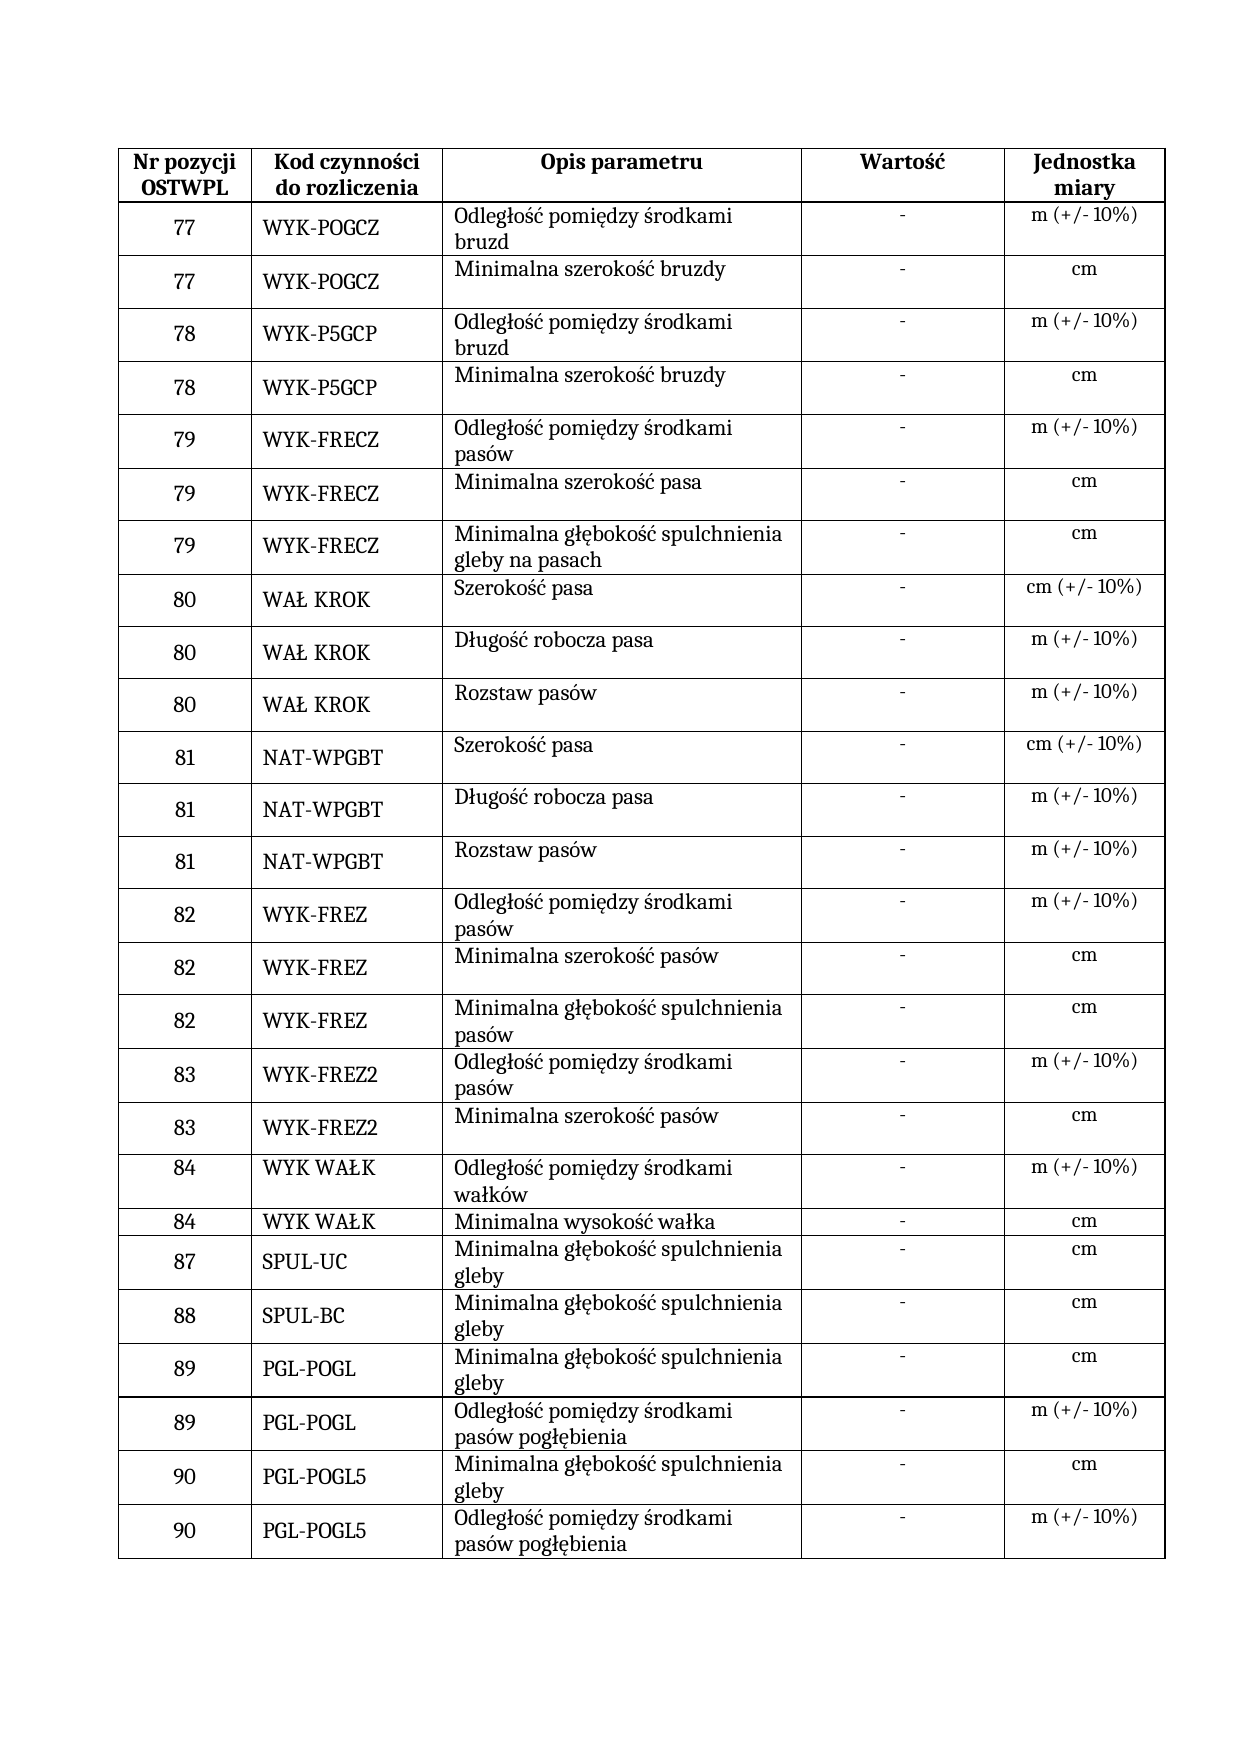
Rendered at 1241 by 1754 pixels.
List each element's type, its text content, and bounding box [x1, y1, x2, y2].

table_cell Odległość pomiędzy środkami pasów [443, 1049, 801, 1102]
table_cell WYK WAŁK [252, 1155, 442, 1208]
table_cell WYK-FRECZ [252, 415, 442, 467]
table_header Opis parametru [443, 149, 801, 201]
table_cell 89 [119, 1398, 251, 1450]
table_cell - [802, 309, 1004, 361]
table_cell - [802, 203, 1004, 255]
table_cell m (+/- 10%) [1005, 679, 1164, 731]
table_cell - [802, 627, 1004, 678]
table_cell - [802, 1103, 1004, 1154]
table_cell cm [1005, 1209, 1164, 1235]
table_cell - [802, 1236, 1004, 1289]
table_cell WYK-FREZ2 [252, 1103, 442, 1154]
table_cell m (+/- 10%) [1005, 784, 1164, 836]
table_cell 77 [119, 256, 251, 307]
table_header Kod czynności do rozliczenia [252, 149, 442, 201]
table_cell cm [1005, 1344, 1164, 1396]
table_cell Rozstaw pasów [443, 837, 801, 888]
table_cell - [802, 256, 1004, 307]
table_cell - [802, 995, 1004, 1048]
table_cell m (+/- 10%) [1005, 627, 1164, 678]
table_cell Długość robocza pasa [443, 784, 801, 836]
table_cell - [802, 469, 1004, 520]
table_cell - [802, 837, 1004, 888]
table_cell WYK-FREZ [252, 995, 442, 1048]
table_cell m (+/- 10%) [1005, 1049, 1164, 1102]
table_cell WYK-P5GCP [252, 362, 442, 414]
table_cell Minimalna wysokość wałka [443, 1209, 801, 1235]
table_header Jednostka miary [1005, 149, 1164, 201]
table_cell WYK-FREZ2 [252, 1049, 442, 1102]
table_cell Minimalna głębokość spulchnienia pasów [443, 995, 801, 1048]
table_cell Minimalna szerokość pasa [443, 469, 801, 520]
table_cell m (+/- 10%) [1005, 889, 1164, 942]
table_cell - [802, 679, 1004, 731]
table_header Nr pozycji OSTWPL [119, 149, 251, 201]
table_cell WYK-P5GCP [252, 309, 442, 361]
table_cell - [802, 732, 1004, 783]
table_cell 84 [119, 1155, 251, 1208]
table_cell 82 [119, 943, 251, 994]
table_cell Odległość pomiędzy środkami pasów pogłębienia [443, 1398, 801, 1450]
table_cell - [802, 1505, 1004, 1558]
table_cell Rozstaw pasów [443, 679, 801, 731]
table_cell 87 [119, 1236, 251, 1289]
table_cell WAŁ KROK [252, 627, 442, 678]
table_cell cm [1005, 1290, 1164, 1343]
table_cell Minimalna głębokość spulchnienia gleby [443, 1236, 801, 1289]
table_cell cm [1005, 943, 1164, 994]
table_cell Minimalna głębokość spulchnienia gleby [443, 1344, 801, 1396]
table_cell WAŁ KROK [252, 679, 442, 731]
table_cell SPUL-BC [252, 1290, 442, 1343]
table_cell Odległość pomiędzy środkami wałków [443, 1155, 801, 1208]
table_cell 81 [119, 732, 251, 783]
table_cell Minimalna szerokość bruzdy [443, 256, 801, 307]
table_cell - [802, 362, 1004, 414]
table_cell cm [1005, 362, 1164, 414]
table_cell 78 [119, 309, 251, 361]
table_cell Minimalna szerokość pasów [443, 1103, 801, 1154]
table_cell WYK WAŁK [252, 1209, 442, 1235]
table_cell WYK-FREZ [252, 889, 442, 942]
table_cell 79 [119, 469, 251, 520]
table_cell cm [1005, 1451, 1164, 1504]
table_cell m (+/- 10%) [1005, 837, 1164, 888]
table_cell 81 [119, 837, 251, 888]
table_cell Odległość pomiędzy środkami bruzd [443, 203, 801, 255]
table_cell m (+/- 10%) [1005, 203, 1164, 255]
table_cell m (+/- 10%) [1005, 1155, 1164, 1208]
table_cell Minimalna głębokość spulchnienia gleby [443, 1290, 801, 1343]
table_cell Minimalna szerokość bruzdy [443, 362, 801, 414]
table_cell - [802, 1209, 1004, 1235]
table_cell Minimalna szerokość pasów [443, 943, 801, 994]
table_cell NAT-WPGBT [252, 837, 442, 888]
table_cell Szerokość pasa [443, 732, 801, 783]
table_cell cm (+/- 10%) [1005, 575, 1164, 626]
table_cell 79 [119, 521, 251, 573]
table_cell m (+/- 10%) [1005, 1398, 1164, 1450]
table_cell WAŁ KROK [252, 575, 442, 626]
table_cell WYK-FRECZ [252, 521, 442, 573]
table_cell cm [1005, 469, 1164, 520]
table_cell cm (+/- 10%) [1005, 732, 1164, 783]
table_cell 80 [119, 679, 251, 731]
table_cell Szerokość pasa [443, 575, 801, 626]
table_cell Minimalna głębokość spulchnienia gleby na pasach [443, 521, 801, 573]
table_cell 77 [119, 203, 251, 255]
table_cell cm [1005, 256, 1164, 307]
table_cell 83 [119, 1103, 251, 1154]
table_cell - [802, 415, 1004, 467]
table_cell PGL-POGL [252, 1398, 442, 1450]
table_cell SPUL-UC [252, 1236, 442, 1289]
table_cell - [802, 889, 1004, 942]
table_cell - [802, 1451, 1004, 1504]
table_cell Minimalna głębokość spulchnienia gleby [443, 1451, 801, 1504]
table_cell m (+/- 10%) [1005, 415, 1164, 467]
table_cell NAT-WPGBT [252, 784, 442, 836]
table_cell WYK-FREZ [252, 943, 442, 994]
table_header Wartość [802, 149, 1004, 201]
table_cell 78 [119, 362, 251, 414]
table_cell 83 [119, 1049, 251, 1102]
table_cell - [802, 1398, 1004, 1450]
table_cell cm [1005, 995, 1164, 1048]
table_cell m (+/- 10%) [1005, 309, 1164, 361]
table_cell PGL-POGL5 [252, 1505, 442, 1558]
table_cell - [802, 943, 1004, 994]
table_cell - [802, 1344, 1004, 1396]
table_cell Odległość pomiędzy środkami bruzd [443, 309, 801, 361]
table_cell - [802, 1049, 1004, 1102]
table_cell - [802, 1290, 1004, 1343]
table_cell 88 [119, 1290, 251, 1343]
table_cell WYK-POGCZ [252, 203, 442, 255]
table_cell 90 [119, 1505, 251, 1558]
table_cell - [802, 1155, 1004, 1208]
table_cell 82 [119, 995, 251, 1048]
table_cell WYK-POGCZ [252, 256, 442, 307]
table_cell 89 [119, 1344, 251, 1396]
table_cell - [802, 784, 1004, 836]
table_cell Odległość pomiędzy środkami pasów [443, 889, 801, 942]
table_cell 79 [119, 415, 251, 467]
table_cell 81 [119, 784, 251, 836]
table_cell 90 [119, 1451, 251, 1504]
table_cell m (+/- 10%) [1005, 1505, 1164, 1558]
table_cell 84 [119, 1209, 251, 1235]
table_cell PGL-POGL [252, 1344, 442, 1396]
table_cell cm [1005, 1103, 1164, 1154]
table_cell Odległość pomiędzy środkami pasów pogłębienia [443, 1505, 801, 1558]
table_cell - [802, 575, 1004, 626]
table_cell 82 [119, 889, 251, 942]
table_cell cm [1005, 521, 1164, 573]
table_cell NAT-WPGBT [252, 732, 442, 783]
table_cell 80 [119, 627, 251, 678]
table_cell cm [1005, 1236, 1164, 1289]
table_cell 80 [119, 575, 251, 626]
table_cell Długość robocza pasa [443, 627, 801, 678]
table_cell WYK-FRECZ [252, 469, 442, 520]
table_cell PGL-POGL5 [252, 1451, 442, 1504]
table_cell Odległość pomiędzy środkami pasów [443, 415, 801, 467]
table_cell - [802, 521, 1004, 573]
